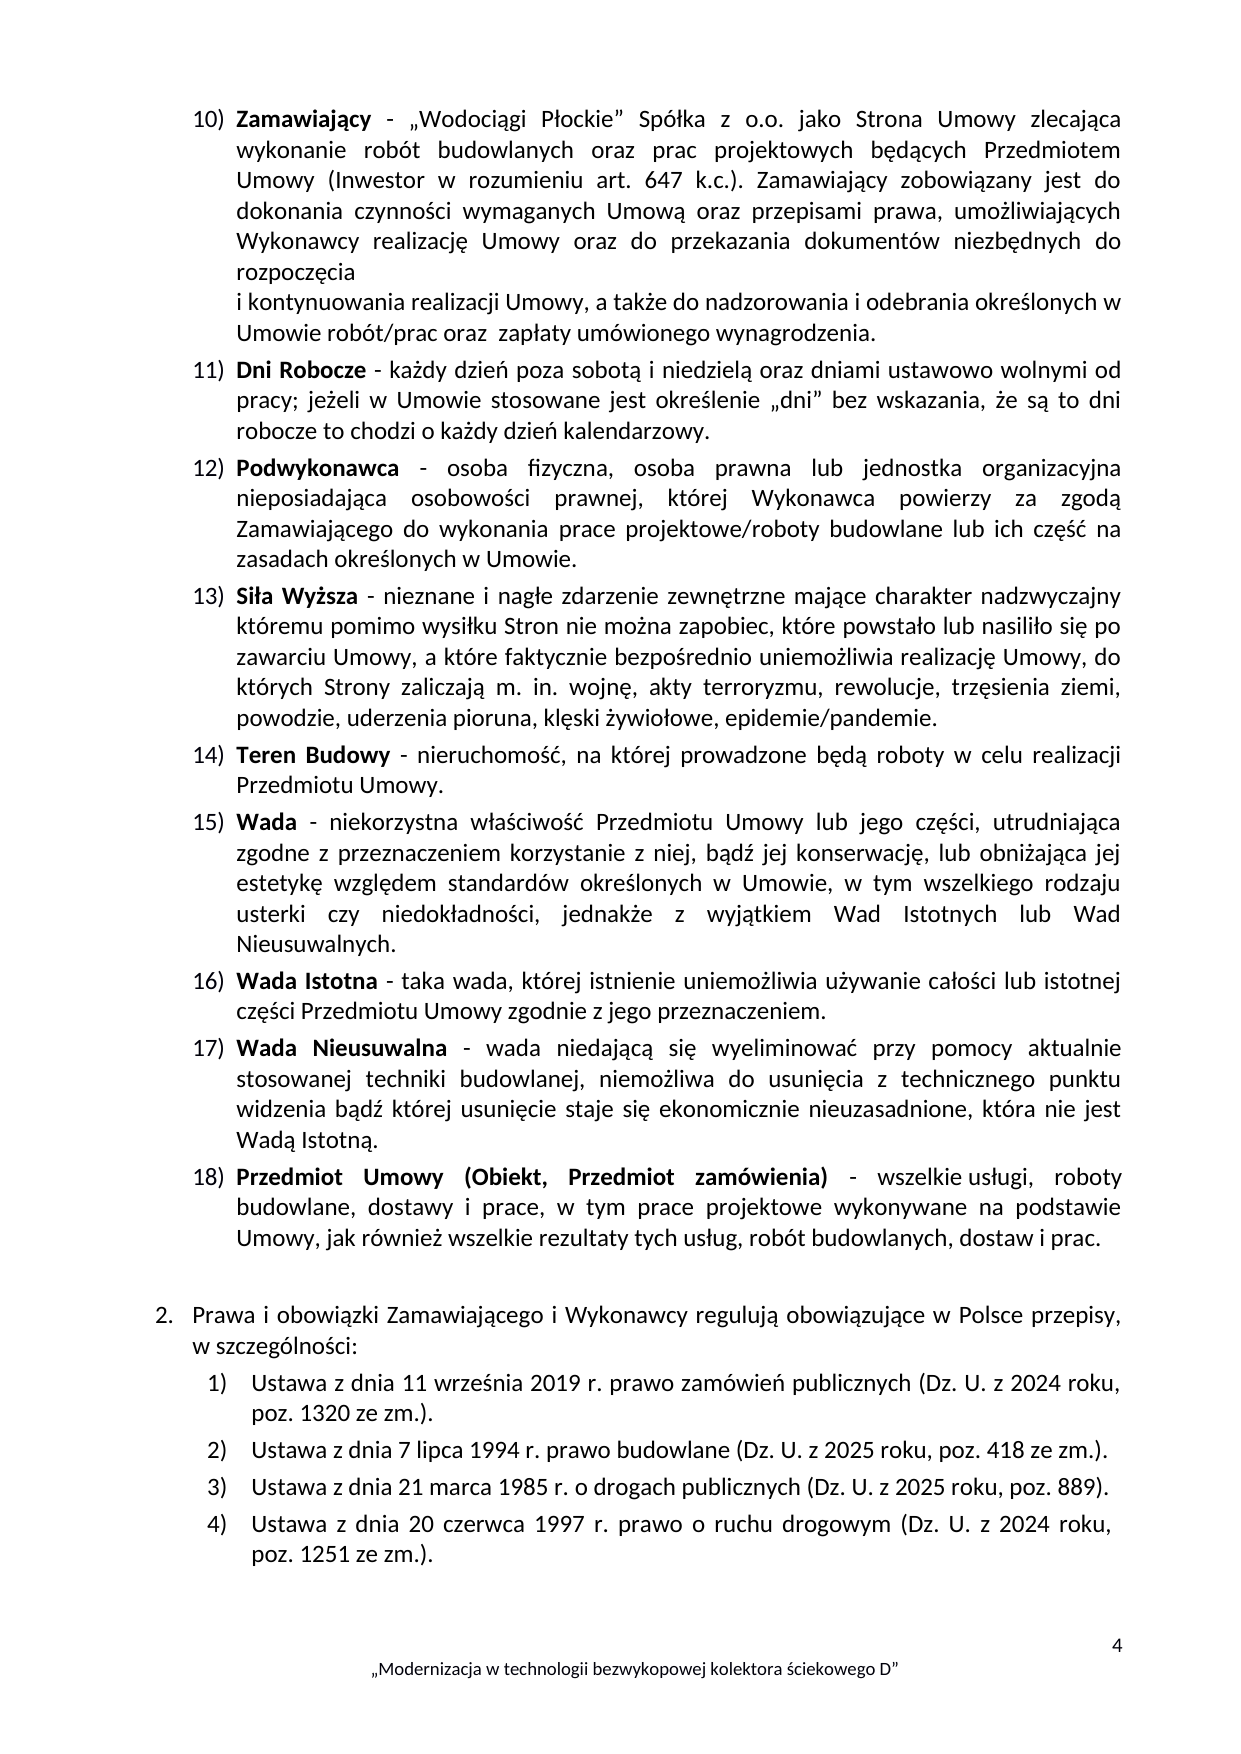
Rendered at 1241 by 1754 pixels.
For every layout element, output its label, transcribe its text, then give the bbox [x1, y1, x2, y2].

list Przedmiot Umowy (Obiekt, Przedmiot zamówienia) - wszelkie usługi, roboty budowlane, dostawy i prace, w tym prace projektowe wykonywane na podstawie Umowy, jak również wszelkie rezultaty tych usług, robót budowlanych, dostaw i prac. [192, 1161, 1122, 1252]
list Wada - niekorzystna właściwość Przedmiotu Umowy lub jego części, utrudniająca zgodne z przeznaczeniem korzystanie z niej, bądź jej konserwację, lub obniżająca jej estetykę względem standardów określonych w Umowie, w tym wszelkiego rodzaju usterki czy niedokładności, jednakże z wyjątkiem Wad Istotnych lub Wad Nieusuwalnych. [192, 806, 1122, 959]
list Siła Wyższa - nieznane i nagłe zdarzenie zewnętrzne mające charakter nadzwyczajny któremu pomimo wysiłku Stron nie można zapobiec, które powstało lub nasiliło się po zawarciu Umowy, a które faktycznie bezpośrednio uniemożliwia realizację Umowy, do których Strony zaliczają m. in. wojnę, akty terroryzmu, rewolucje, trzęsienia ziemi, powodzie, uderzenia pioruna, klęski żywiołowe, epidemie/pandemie. [192, 580, 1122, 733]
list Wada Istotna - taka wada, której istnienie uniemożliwia używanie całości lub istotnej części Przedmiotu Umowy zgodnie z jego przeznaczeniem. [192, 965, 1122, 1026]
list Podwykonawca - osoba fizyczna, osoba prawna lub jednostka organizacyjna nieposiadająca osobowości prawnej, której Wykonawca powierzy za zgodą Zamawiającego do wykonania prace projektowe/roboty budowlane lub ich część na zasadach określonych w Umowie. [192, 452, 1122, 574]
list Wada Nieusuwalna - wada niedającą się wyeliminować przy pomocy aktualnie stosowanej techniki budowlanej, niemożliwa do usunięcia z technicznego punktu widzenia bądź której usunięcie staje się ekonomicznie nieuzasadnione, która nie jest Wadą Istotną. [192, 1032, 1122, 1154]
list Ustawa z dnia 20 czerwca 1997 r. prawo o ruchu drogowym (Dz. U. z 2024 roku, poz. 1251 ze zm.). [207, 1508, 1122, 1569]
list Ustawa z dnia 11 września 2019 r. prawo zamówień publicznych (Dz. U. z 2024 roku, poz. 1320 ze zm.). [207, 1367, 1122, 1428]
list Teren Budowy - nieruchomość, na której prowadzone będą roboty w celu realizacji Przedmiotu Umowy. [192, 739, 1122, 800]
list Prawa i obowiązki Zamawiającego i Wykonawcy regulują obowiązujące w Polsce przepisy, w szczególności: [155, 1300, 1122, 1361]
list Zamawiający - „Wodociągi Płockie” Spółka z o.o. jako Strona Umowy zlecająca wykonanie robót budowlanych oraz prac projektowych będących Przedmiotem Umowy (Inwestor w rozumieniu art. 647 k.c.). Zamawiający zobowiązany jest do dokonania czynności wymaganych Umową oraz przepisami prawa, umożliwiających Wykonawcy realizację Umowy oraz do przekazania dokumentów niezbędnych do rozpoczęcia i kontynuowania realizacji Umowy, a także do nadzorowania i odebrania określonych w Umowie robót/prac oraz zapłaty umówionego wynagrodzenia. [192, 103, 1122, 348]
list Dni Robocze - każdy dzień poza sobotą i niedzielą oraz dniami ustawowo wolnymi od pracy; jeżeli w Umowie stosowane jest określenie „dni” bez wskazania, że są to dni robocze to chodzi o każdy dzień kalendarzowy. [192, 354, 1122, 445]
list Ustawa z dnia 21 marca 1985 r. o drogach publicznych (Dz. U. z 2025 roku, poz. 889). [207, 1471, 1122, 1502]
list Ustawa z dnia 7 lipca 1994 r. prawo budowlane (Dz. U. z 2025 roku, poz. 418 ze zm.). [207, 1434, 1122, 1465]
